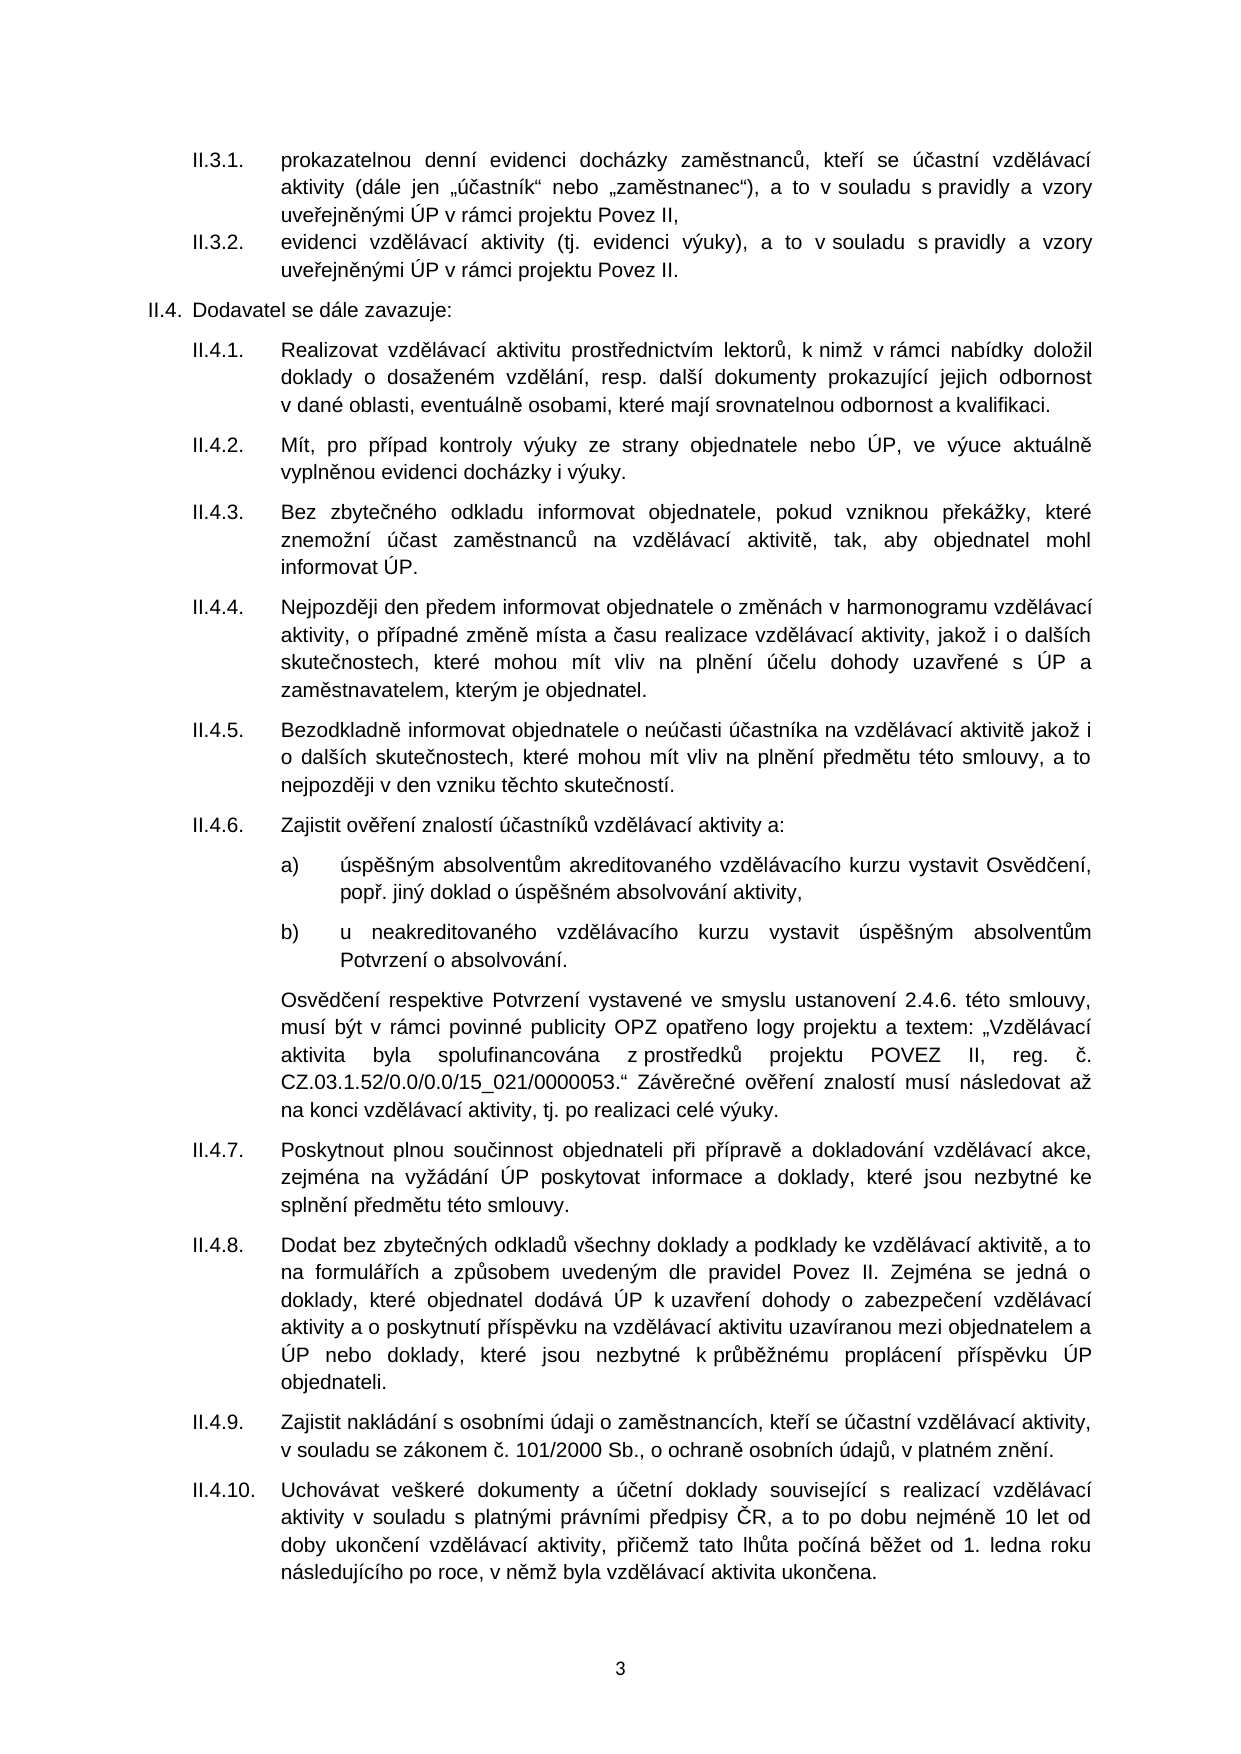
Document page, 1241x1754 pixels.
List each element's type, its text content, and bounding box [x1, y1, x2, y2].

list prokazatelnou denní evidenci docházky zaměstnanců, kteří se účastní vzdělávací aktivity (dále jen „účastník“ nebo „zaměstnanec“), a to v souladu s pravidly a vzory uveřejněnými ÚP v rámci projektu Povez II, [192, 148, 1092, 227]
list Uchovávat veškeré dokumenty a účetní doklady související s realizací vzdělávací aktivity v souladu s platnými právními předpisy ČR, a to po dobu nejméně 10 let od doby ukončení vzdělávací aktivity, přičemž tato lhůta počíná běžet od 1. ledna roku následujícího po roce, v němž byla vzdělávací aktivita ukončena. [192, 1478, 1092, 1584]
list úspěšným absolventům akreditovaného vzdělávacího kurzu vystavit Osvědčení, popř. jiný doklad o úspěšném absolvování aktivity, [281, 853, 1092, 904]
list u neakreditovaného vzdělávacího kurzu vystavit úspěšným absolventům Potvrzení o absolvování. [281, 920, 1092, 972]
list Zajistit nakládání s osobními údaji o zaměstnancích, kteří se účastní vzdělávací aktivity, v souladu se zákonem č. 101/2000 Sb., o ochraně osobních údajů, v platném znění. [192, 1410, 1092, 1462]
list Dodat bez zbytečných odkladů všechny doklady a podklady ke vzdělávací aktivitě, a to na formulářích a způsobem uvedeným dle pravidel Povez II. Zejména se jedná o doklady, které objednatel dodává ÚP k uzavření dohody o zabezpečení vzdělávací aktivity a o poskytnutí příspěvku na vzdělávací aktivitu uzavíranou mezi objednatelem a ÚP nebo doklady, které jsou nezbytné k průběžnému proplácení příspěvku ÚP objednateli. [192, 1233, 1092, 1394]
list Mít, pro případ kontroly výuky ze strany objednatele nebo ÚP, ve výuce aktuálně vyplněnou evidenci docházky i výuky. [192, 433, 1092, 484]
text Osvědčení respektive Potvrzení vystavené ve smyslu ustanovení 2.4.6. této smlouvy, musí být v rámci povinné publicity OPZ opatřeno logy projektu a textem: „Vzdělávací aktivita byla spolufinancována z prostředků projektu POVEZ II, reg. č. CZ.03.1.52/0.0/0.0/15_021/0000053.“ Závěrečné ověření znalostí musí následovat až na konci vzdělávací aktivity, tj. po realizaci celé výuky. [281, 988, 1092, 1122]
list Zajistit ověření znalostí účastníků vzdělávací aktivity a: [192, 813, 1092, 837]
list Poskytnout plnou součinnost objednateli při přípravě a dokladování vzdělávací akce, zejména na vyžádání ÚP poskytovat informace a doklady, které jsou nezbytné ke splnění předmětu této smlouvy. [192, 1138, 1092, 1217]
list evidenci vzdělávací aktivity (tj. evidenci výuky), a to v souladu s pravidly a vzory uveřejněnými ÚP v rámci projektu Povez II. [192, 230, 1092, 282]
list Bez zbytečného odkladu informovat objednatele, pokud vzniknou překážky, které znemožní účast zaměstnanců na vzdělávací aktivitě, tak, aby objednatel mohl informovat ÚP. [192, 500, 1092, 579]
list Dodavatel se dále zavazuje: [148, 298, 1092, 322]
list Bezodkladně informovat objednatele o neúčasti účastníka na vzdělávací aktivitě jakož i o dalších skutečnostech, které mohou mít vliv na plnění předmětu této smlouvy, a to nejpozději v den vzniku těchto skutečností. [192, 718, 1092, 797]
list Realizovat vzdělávací aktivitu prostřednictvím lektorů, k nimž v rámci nabídky doložil doklady o dosaženém vzdělání, resp. další dokumenty prokazující jejich odbornost v dané oblasti, eventuálně osobami, které mají srovnatelnou odbornost a kvalifikaci. [192, 338, 1092, 417]
list Nejpozději den předem informovat objednatele o změnách v harmonogramu vzdělávací aktivity, o případné změně místa a času realizace vzdělávací aktivity, jakož i o dalších skutečnostech, které mohou mít vliv na plnění účelu dohody uzavřené s ÚP a zaměstnavatelem, kterým je objednatel. [192, 595, 1092, 702]
